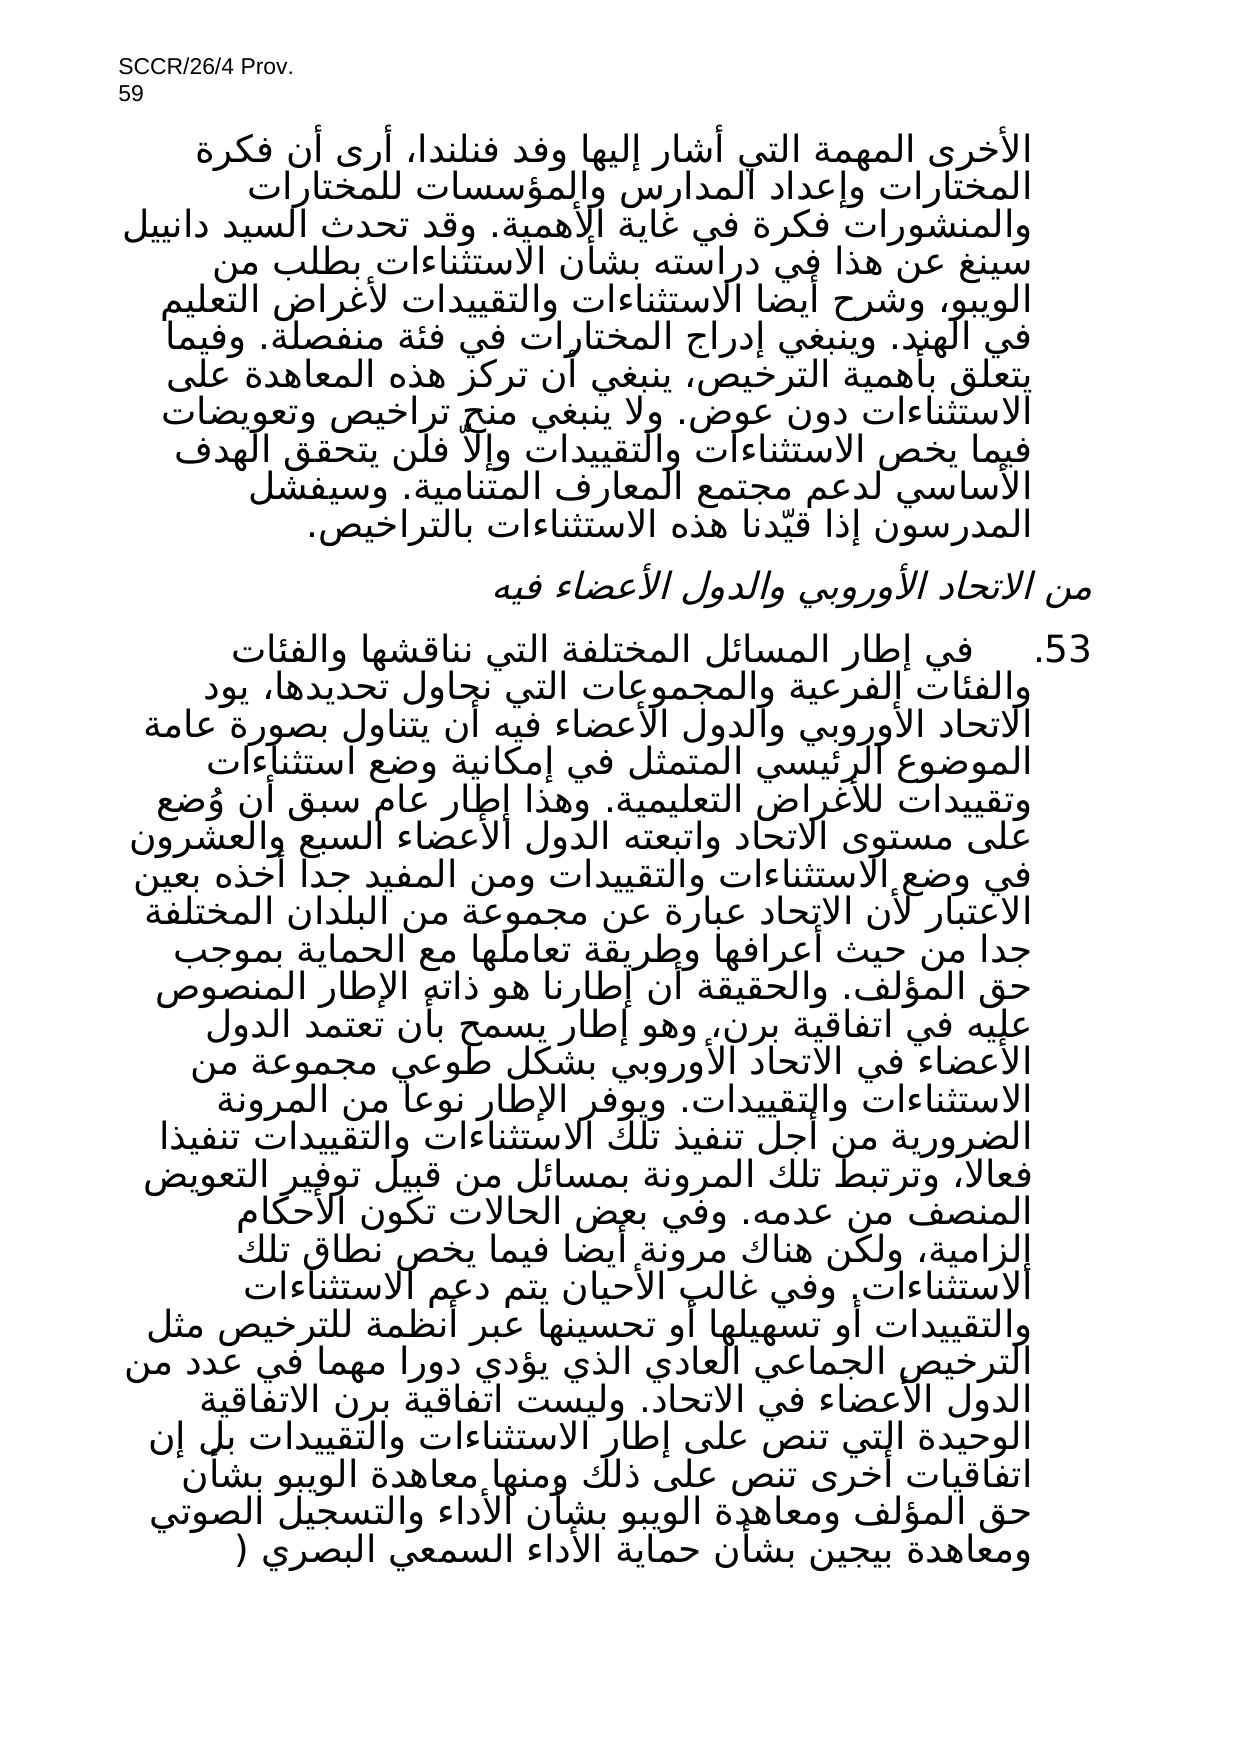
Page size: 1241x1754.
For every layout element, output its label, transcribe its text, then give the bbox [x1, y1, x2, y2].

text من الاتحاد الأوروبي والدول الأعضاء فيه [118, 570, 1092, 607]
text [118, 632, 1092, 1570]
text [118, 132, 1092, 545]
